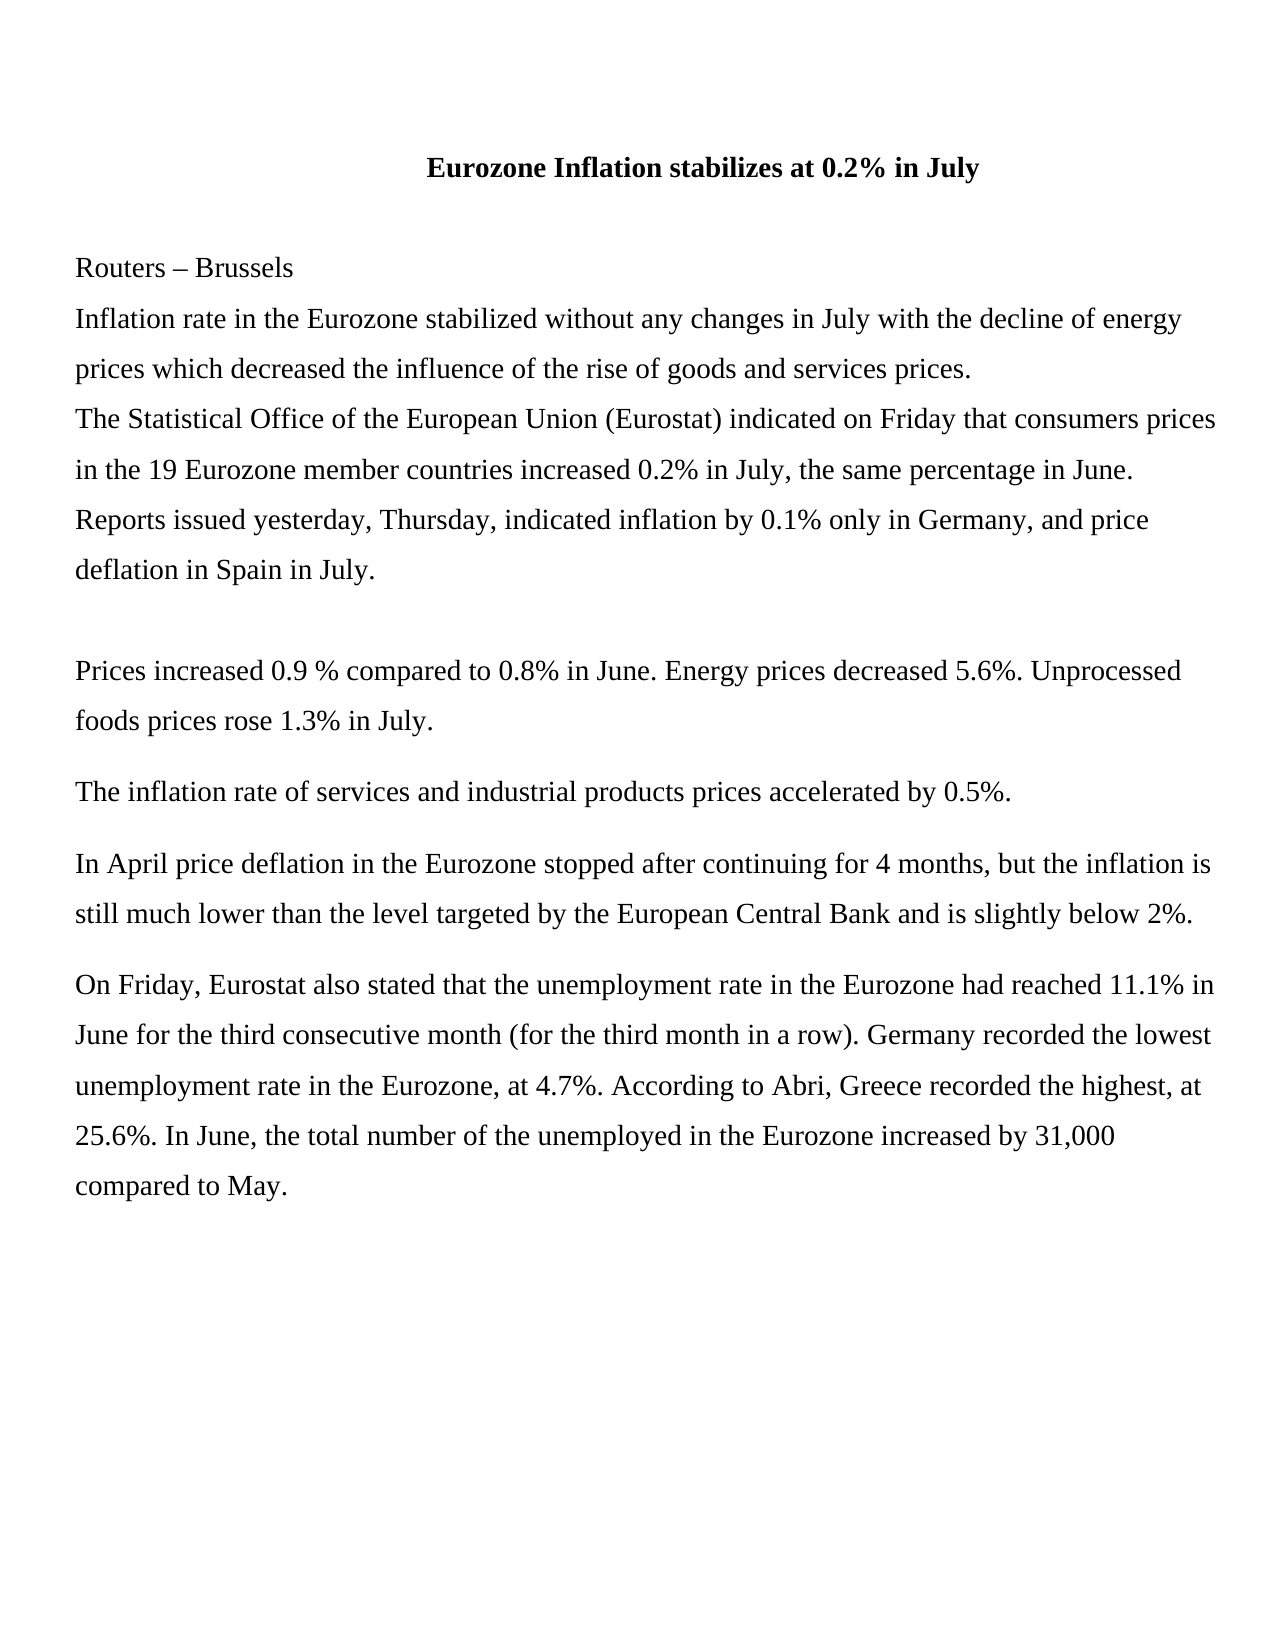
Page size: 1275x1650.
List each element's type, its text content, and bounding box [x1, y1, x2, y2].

text On Friday, Eurostat also stated that the unemployment rate in the Eurozone had reached 11.1% in June for the third consecutive month (for the third month in a row). Germany recorded the lowest unemployment rate in the Eurozone, at 4.7%. According to Abri, Greece recorded the highest, at 25.6%. In June, the total number of the unemployed in the Eurozone increased by 31,000 compared to May. [75, 967, 1219, 1202]
text Prices increased 0.9 % compared to 0.8% in June. Energy prices decreased 5.6%. Unprocessed foods prices rose 1.3% in July. [75, 653, 1219, 737]
text Routers – Brussels [75, 251, 1219, 284]
text The inflation rate of services and industrial products prices accelerated by 0.5%. [75, 774, 1219, 808]
text Reports issued yesterday, Thursday, indicated inflation by 0.1% only in Germany, and price deflation in Spain in July. [75, 502, 1219, 586]
text The Statistical Office of the European Union (Eurostat) indicated on Friday that consumers prices in the 19 Eurozone member countries increased 0.2% in July, the same percentage in June. [75, 402, 1219, 485]
text Inflation rate in the Eurozone stabilized without any changes in July with the decline of energy prices which decreased the influence of the rise of goods and services prices. [75, 301, 1219, 385]
text In April price deflation in the Eurozone stopped after continuing for 4 months, but the inflation is still much lower than the level targeted by the European Central Bank and is slightly below 2%. [75, 846, 1219, 929]
text Eurozone Inflation stabilizes at 0.2% in July [75, 150, 1219, 183]
